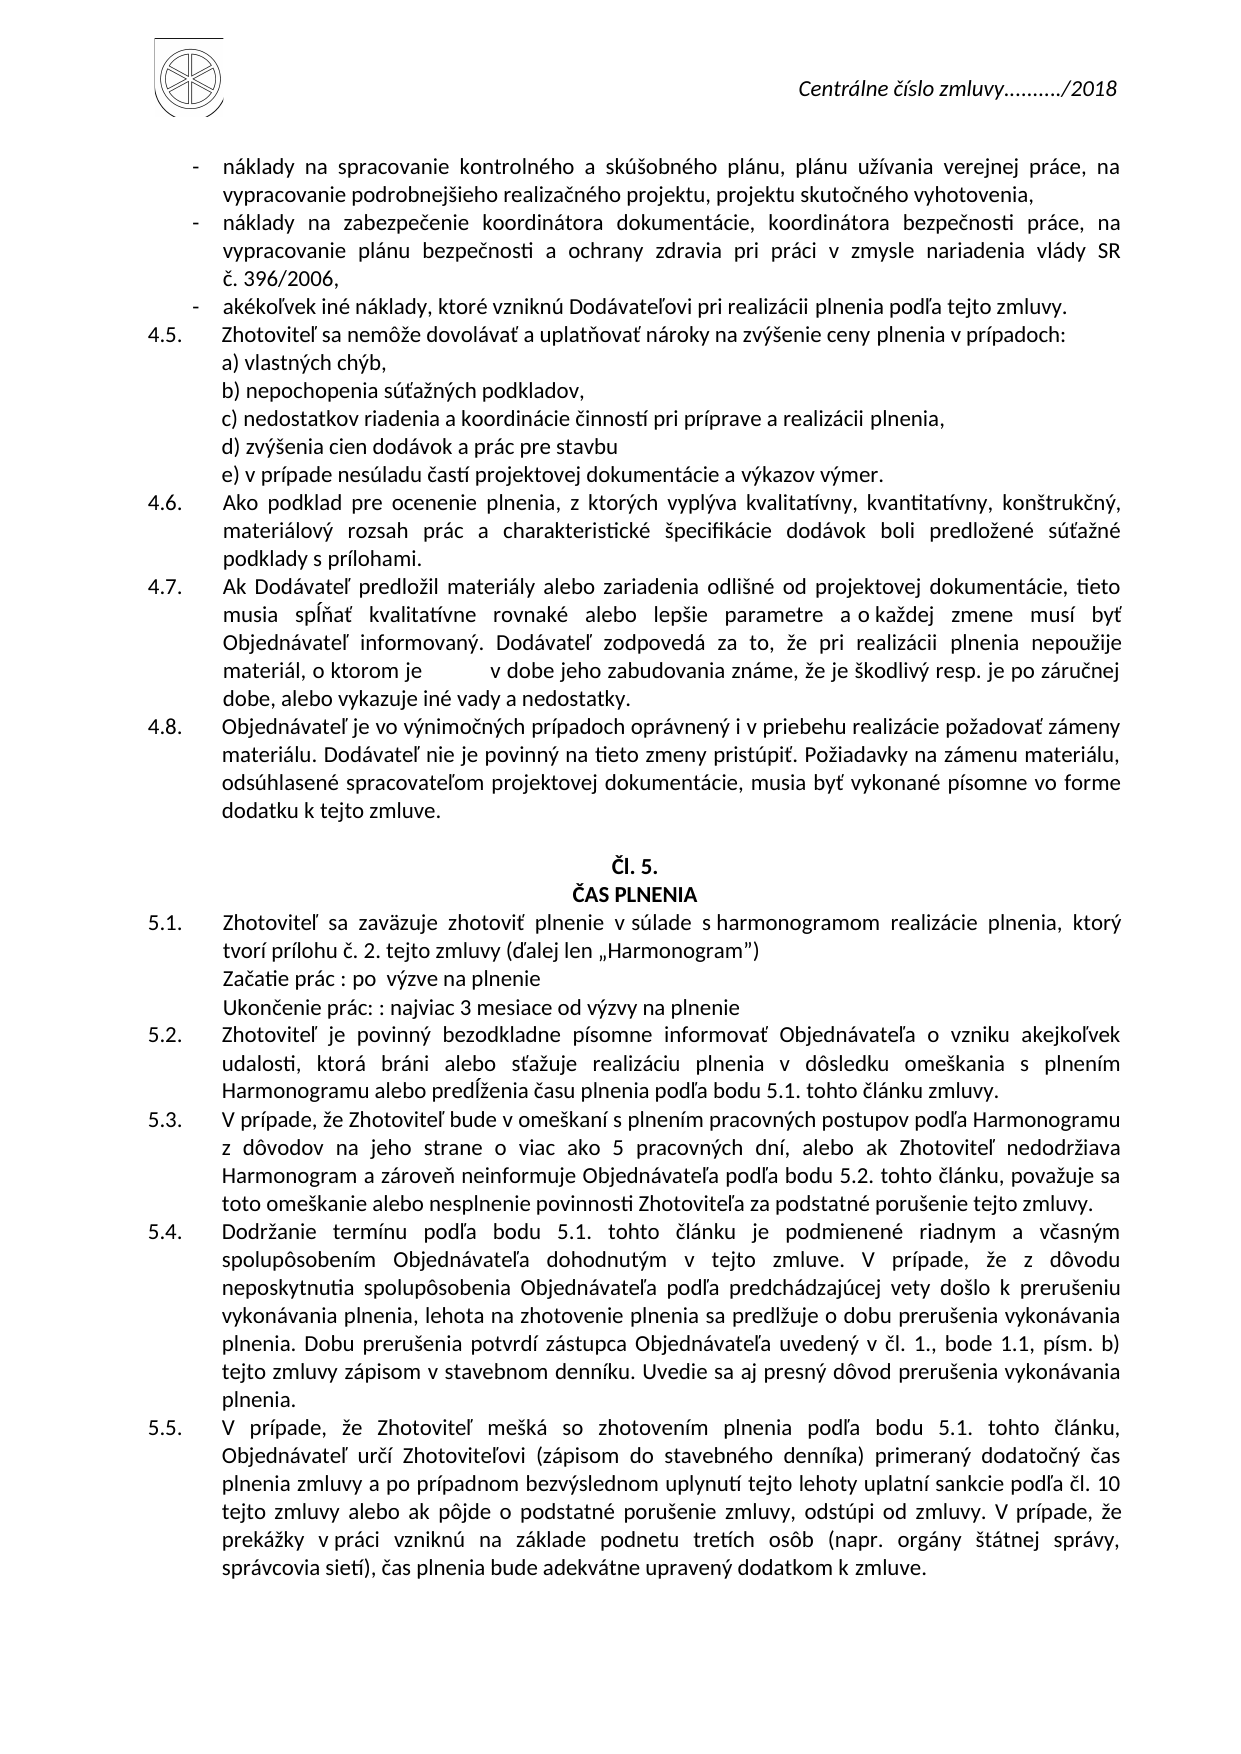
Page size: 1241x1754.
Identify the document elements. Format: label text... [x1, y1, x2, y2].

text 4.7. Ak Dodávateľ predložil materiály alebo zariadenia odlišné od projektovej dokumentácie, tieto musia spĺňať kvalitatívne rovnaké alebo lepšie parametre a o každej zmene musí byť Objednávateľ informovaný. Dodávateľ zodpovedá za to, že pri realizácii plnenia nepoužije materiál, o ktorom je v dobe jeho zabudovania známe, že je škodlivý resp. je po záručnej dobe, alebo vykazuje iné vady a nedostatky. [148, 572, 1122, 712]
text 5.3. V prípade, že Zhotoviteľ bude v omeškaní s plnením pracovných postupov podľa Harmonogramu z dôvodov na jeho strane o viac ako 5 pracovných dní, alebo ak Zhotoviteľ nedodržiava Harmonogram a zároveň neinformuje Objednávateľa podľa bodu 5.2. tohto článku, považuje sa toto omeškanie alebo nesplnenie povinnosti Zhotoviteľa za podstatné porušenie tejto zmluvy. [148, 1105, 1122, 1217]
text Začatie prác : po výzve na plnenie [148, 964, 1122, 993]
picture [154, 38, 224, 117]
text 5.4. Dodržanie termínu podľa bodu 5.1. tohto článku je podmienené riadnym a včasným spolupôsobením Objednávateľa dohodnutým v tejto zmluve. V prípade, že z dôvodu neposkytnutia spolupôsobenia Objednávateľa podľa predchádzajúcej vety došlo k prerušeniu vykonávania plnenia, lehota na zhotovenie plnenia sa predlžuje o dobu prerušenia vykonávania plnenia. Dobu prerušenia potvrdí zástupca Objednávateľa uvedený v čl. 1., bode 1.1, písm. b) tejto zmluvy zápisom v stavebnom denníku. Uvedie sa aj presný dôvod prerušenia vykonávania plnenia. [148, 1217, 1122, 1413]
list náklady na zabezpečenie koordinátora dokumentácie, koordinátora bezpečnosti práce, na vypracovanie plánu bezpečnosti a ochrany zdravia pri práci v zmysle nariadenia vlády SR č. 396/2006, [192, 208, 1122, 292]
list náklady na spracovanie kontrolného a skúšobného plánu, plánu užívania verejnej práce, na vypracovanie podrobnejšieho realizačného projektu, projektu skutočného vyhotovenia, [192, 152, 1122, 208]
text c) nedostatkov riadenia a koordinácie činností pri príprave a realizácii plnenia, [148, 404, 1122, 432]
text b) nepochopenia súťažných podkladov, [148, 376, 1122, 404]
text a) vlastných chýb, [148, 348, 1122, 376]
text ČAS PLNENIA [148, 881, 1122, 908]
text 5.1. Zhotoviteľ sa zaväzuje zhotoviť plnenie v súlade s harmonogramom realizácie plnenia, ktorý tvorí prílohu č. 2. tejto zmluvy (ďalej len „Harmonogram”) [148, 908, 1122, 964]
list akékoľvek iné náklady, ktoré vzniknú Dodávateľovi pri realizácii plnenia podľa tejto zmluvy. [192, 292, 1122, 320]
text 4.6. Ako podklad pre ocenenie plnenia, z ktorých vyplýva kvalitatívny, kvantitatívny, konštrukčný, materiálový rozsah prác a charakteristické špecifikácie dodávok boli predložené súťažné podklady s prílohami. [148, 488, 1122, 572]
text 5.5. V prípade, že Zhotoviteľ mešká so zhotovením plnenia podľa bodu 5.1. tohto článku, Objednávateľ určí Zhotoviteľovi (zápisom do stavebného denníka) primeraný dodatočný čas plnenia zmluvy a po prípadnom bezvýslednom uplynutí tejto lehoty uplatní sankcie podľa čl. 10 tejto zmluvy alebo ak pôjde o podstatné porušenie zmluvy, odstúpi od zmluvy. V prípade, že prekážky v práci vzniknú na základe podnetu tretích osôb (napr. orgány štátnej správy, správcovia sietí), čas plnenia bude adekvátne upravený dodatkom k zmluve. [148, 1413, 1122, 1581]
text d) zvýšenia cien dodávok a prác pre stavbu [148, 432, 1122, 460]
text Čl. 5. [148, 852, 1122, 881]
text 5.2. Zhotoviteľ je povinný bezodkladne písomne informovať Objednávateľa o vzniku akejkoľvek udalosti, ktorá bráni alebo sťažuje realizáciu plnenia v dôsledku omeškania s plnením Harmonogramu alebo predĺženia času plnenia podľa bodu 5.1. tohto článku zmluvy. [148, 1021, 1122, 1105]
text e) v prípade nesúladu častí projektovej dokumentácie a výkazov výmer. [148, 460, 1122, 488]
text Ukončenie prác: : najviac 3 mesiace od výzvy na plnenie [148, 993, 1122, 1021]
text 4.5. Zhotoviteľ sa nemôže dovolávať a uplatňovať nároky na zvýšenie ceny plnenia v prípadoch: [148, 320, 1122, 348]
text 4.8. Objednávateľ je vo výnimočných prípadoch oprávnený i v priebehu realizácie požadovať zámeny materiálu. Dodávateľ nie je povinný na tieto zmeny pristúpiť. Požiadavky na zámenu materiálu, odsúhlasené spracovateľom projektovej dokumentácie, musia byť vykonané písomne vo forme dodatku k tejto zmluve. [148, 712, 1122, 824]
